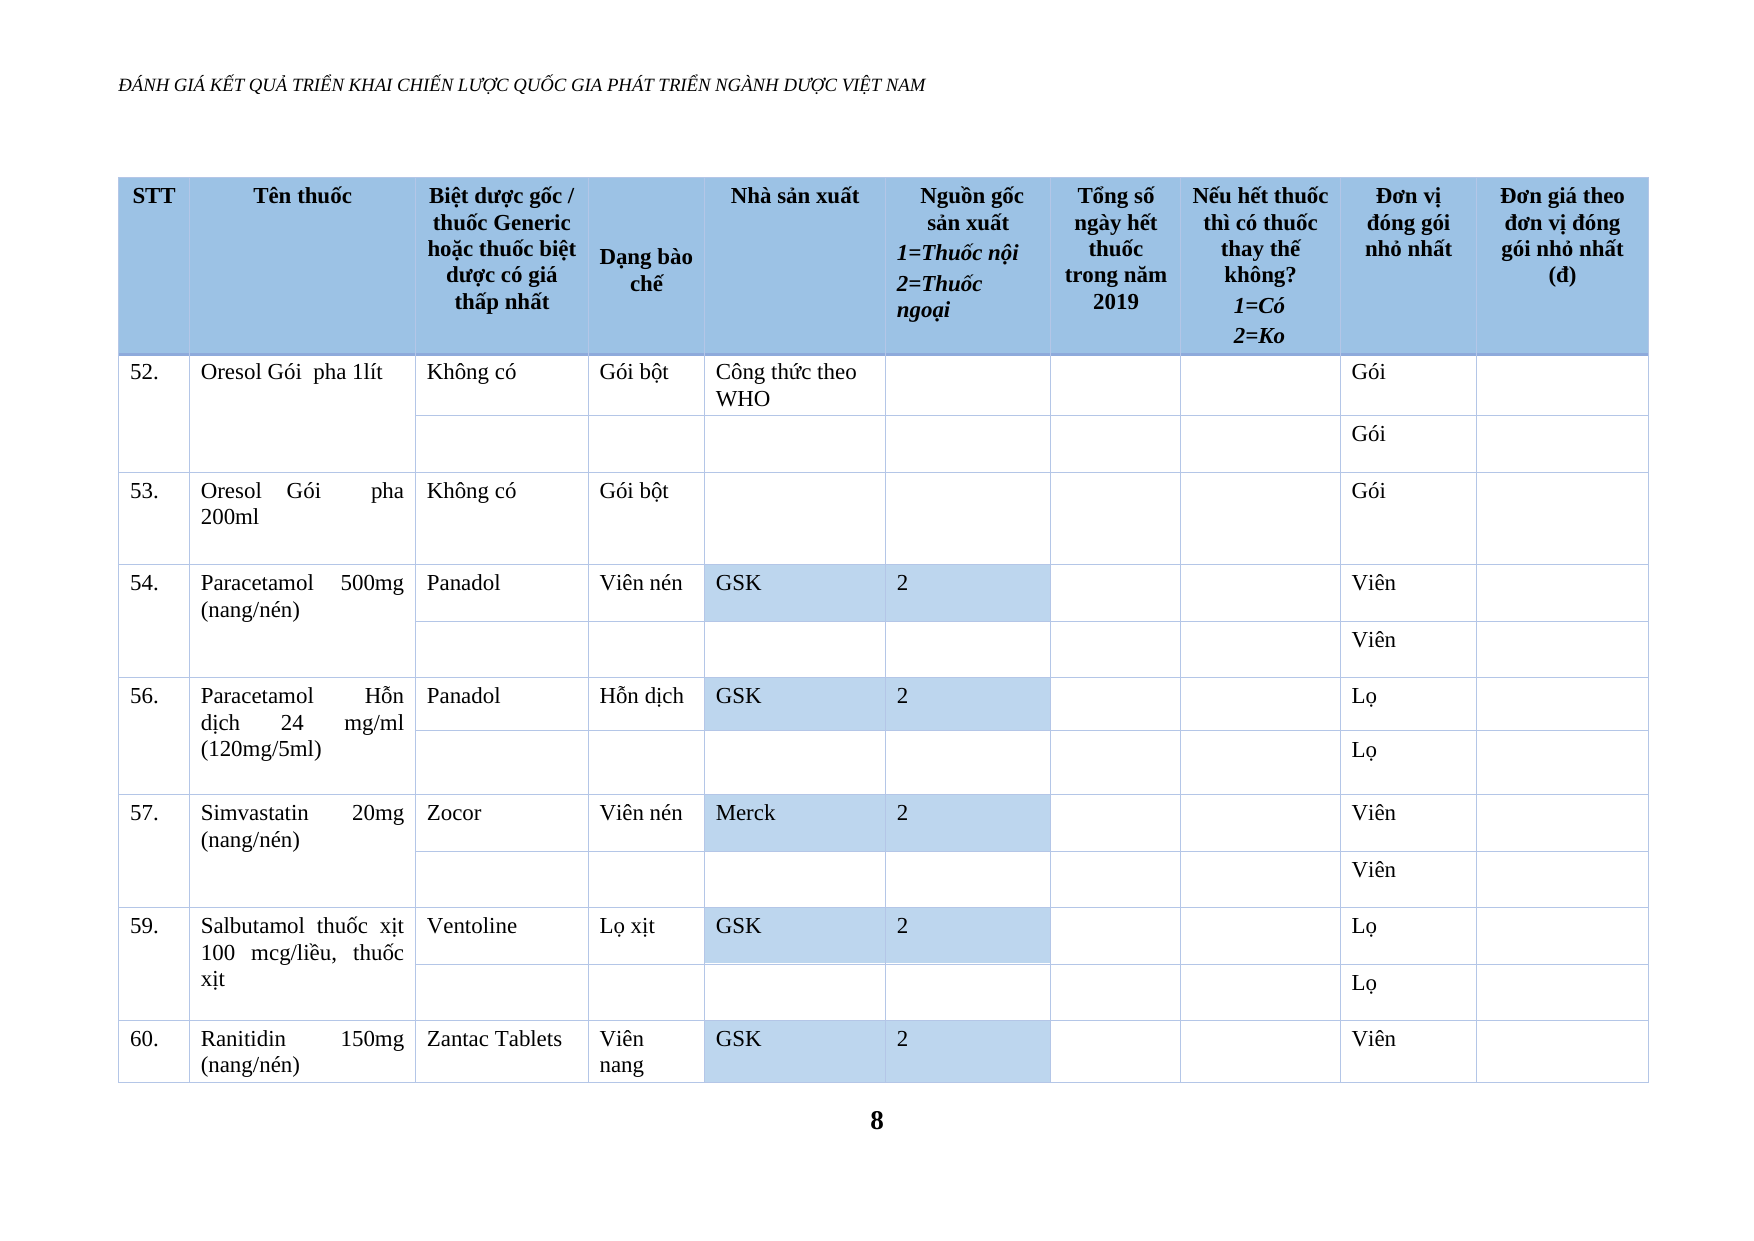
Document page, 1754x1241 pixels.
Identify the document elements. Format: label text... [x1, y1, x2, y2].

table_cell [1051, 795, 1180, 851]
table_cell Gói bột [589, 473, 704, 564]
table_cell [1181, 416, 1340, 472]
table_cell Simvastatin 20mg (nang/nén) [190, 795, 415, 907]
table_cell [1477, 795, 1648, 851]
table_cell [705, 473, 885, 564]
table_cell [705, 731, 885, 794]
table_cell Viên [1341, 852, 1476, 907]
table_cell [416, 852, 588, 907]
table_cell [416, 416, 588, 472]
table_cell Lọ [1341, 908, 1476, 963]
table_cell [1181, 678, 1340, 730]
table_cell [1477, 1021, 1648, 1082]
table_cell Lọ [1341, 678, 1476, 730]
table_cell [589, 416, 704, 472]
table_header Biệt dược gốc / thuốc Generic hoặc thuốc biệt dược có giá thấp nhất [416, 178, 588, 353]
table_cell [119, 473, 189, 564]
table_cell Viên [1341, 565, 1476, 621]
table_cell [705, 416, 885, 472]
table_header Tên thuốc [190, 178, 415, 353]
table_cell Viên [1341, 795, 1476, 851]
table_cell [705, 622, 885, 677]
table_cell [1181, 852, 1340, 907]
table_cell [589, 965, 704, 1020]
table_cell GSK [705, 678, 885, 730]
table_cell Gói [1341, 356, 1476, 415]
table_cell [119, 356, 189, 472]
table_cell Không có [416, 356, 588, 415]
table_cell [1051, 1021, 1180, 1082]
table_cell [886, 473, 1050, 564]
table_cell [1477, 473, 1648, 564]
table_cell [1051, 622, 1180, 677]
table_cell [1477, 731, 1648, 794]
table_cell Gói [1341, 416, 1476, 472]
table_cell [119, 908, 189, 1020]
table_cell [589, 852, 704, 907]
table_cell [1477, 678, 1648, 730]
table_cell Viên nén [589, 795, 704, 851]
table_cell Lọ xịt [589, 908, 704, 963]
table_cell Oresol Gói pha 200ml [190, 473, 415, 564]
table_cell [1051, 908, 1180, 963]
table_cell [1181, 622, 1340, 677]
table_cell [886, 356, 1050, 415]
table_cell Panadol [416, 678, 588, 730]
table_cell [705, 965, 885, 1020]
table_cell 2 [886, 908, 1050, 963]
table_cell [886, 852, 1050, 907]
table_cell GSK [705, 1021, 885, 1082]
table_header Dạng bào chế [589, 178, 704, 353]
table_cell [886, 622, 1050, 677]
table_cell GSK [705, 908, 885, 963]
table_cell [1181, 795, 1340, 851]
table_cell [705, 852, 885, 907]
table_cell [589, 622, 704, 677]
table_cell Lọ [1341, 965, 1476, 1020]
table_cell Lọ [1341, 731, 1476, 794]
table_header Tổng số ngày hết thuốc trong năm 2019 [1051, 178, 1180, 353]
table_cell [1477, 356, 1648, 415]
table_cell [1051, 565, 1180, 621]
table_cell Viên nén [589, 565, 704, 621]
table_cell [416, 622, 588, 677]
table_cell Gói bột [589, 356, 704, 415]
table_cell Merck [705, 795, 885, 851]
table_cell [1477, 565, 1648, 621]
table_cell [1051, 356, 1180, 415]
table_header Nếu hết thuốc thì có thuốc thay thế không? 1=Có 2=Ko [1181, 178, 1340, 353]
table_cell [119, 795, 189, 907]
table_cell [1477, 908, 1648, 963]
table_cell Viên [1341, 1021, 1476, 1082]
table_cell [1051, 965, 1180, 1020]
table_cell [119, 1021, 189, 1082]
table_cell 2 [886, 795, 1050, 851]
table_cell Không có [416, 473, 588, 564]
table_cell Ranitidin 150mg (nang/nén) [190, 1021, 415, 1082]
table_cell [886, 965, 1050, 1020]
table_cell [1181, 965, 1340, 1020]
table_cell [886, 416, 1050, 472]
table_cell [416, 731, 588, 794]
table_cell [1477, 852, 1648, 907]
table_cell [1181, 1021, 1340, 1082]
table_cell [1051, 678, 1180, 730]
table_cell [1051, 473, 1180, 564]
table_header Đơn vị đóng gói nhỏ nhất [1341, 178, 1476, 353]
table_cell Zocor [416, 795, 588, 851]
table_cell [1477, 965, 1648, 1020]
table_cell [119, 565, 189, 677]
table_cell Công thức theo WHO [705, 356, 885, 415]
table_cell [119, 678, 189, 794]
table_header STT [119, 178, 189, 353]
table_header Nguồn gốc sản xuất 1=Thuốc nội 2=Thuốc ngoại [886, 178, 1050, 353]
table_cell [416, 965, 588, 1020]
table_cell Panadol [416, 565, 588, 621]
table_header Đơn giá theo đơn vị đóng gói nhỏ nhất (đ) [1477, 178, 1648, 353]
table_cell [589, 731, 704, 794]
table_cell 2 [886, 678, 1050, 730]
table_cell Ventoline [416, 908, 588, 963]
table_cell [886, 731, 1050, 794]
table_cell [1181, 356, 1340, 415]
table_cell 2 [886, 565, 1050, 621]
table_cell [1477, 622, 1648, 677]
table_cell Zantac Tablets [416, 1021, 588, 1082]
table_cell [1051, 416, 1180, 472]
table_cell [1181, 908, 1340, 963]
table_cell [1051, 852, 1180, 907]
table_cell Paracetamol Hỗn dịch 24 mg/ml (120mg/5ml) [190, 678, 415, 794]
table_cell [1181, 473, 1340, 564]
table_cell 2 [886, 1021, 1050, 1082]
table_cell Paracetamol 500mg (nang/nén) [190, 565, 415, 677]
table_cell [1181, 731, 1340, 794]
table_cell [1477, 416, 1648, 472]
table_cell Oresol Gói pha 1lít [190, 356, 415, 472]
table_cell Hỗn dịch [589, 678, 704, 730]
table_header Nhà sản xuất [705, 178, 885, 353]
table_cell Salbutamol thuốc xịt 100 mcg/liều, thuốc xịt [190, 908, 415, 1020]
table_cell [1051, 731, 1180, 794]
table_cell GSK [705, 565, 885, 621]
table_cell Viên [1341, 622, 1476, 677]
table_cell Gói [1341, 473, 1476, 564]
table_cell [1181, 565, 1340, 621]
table_cell Viên nang [589, 1021, 704, 1082]
